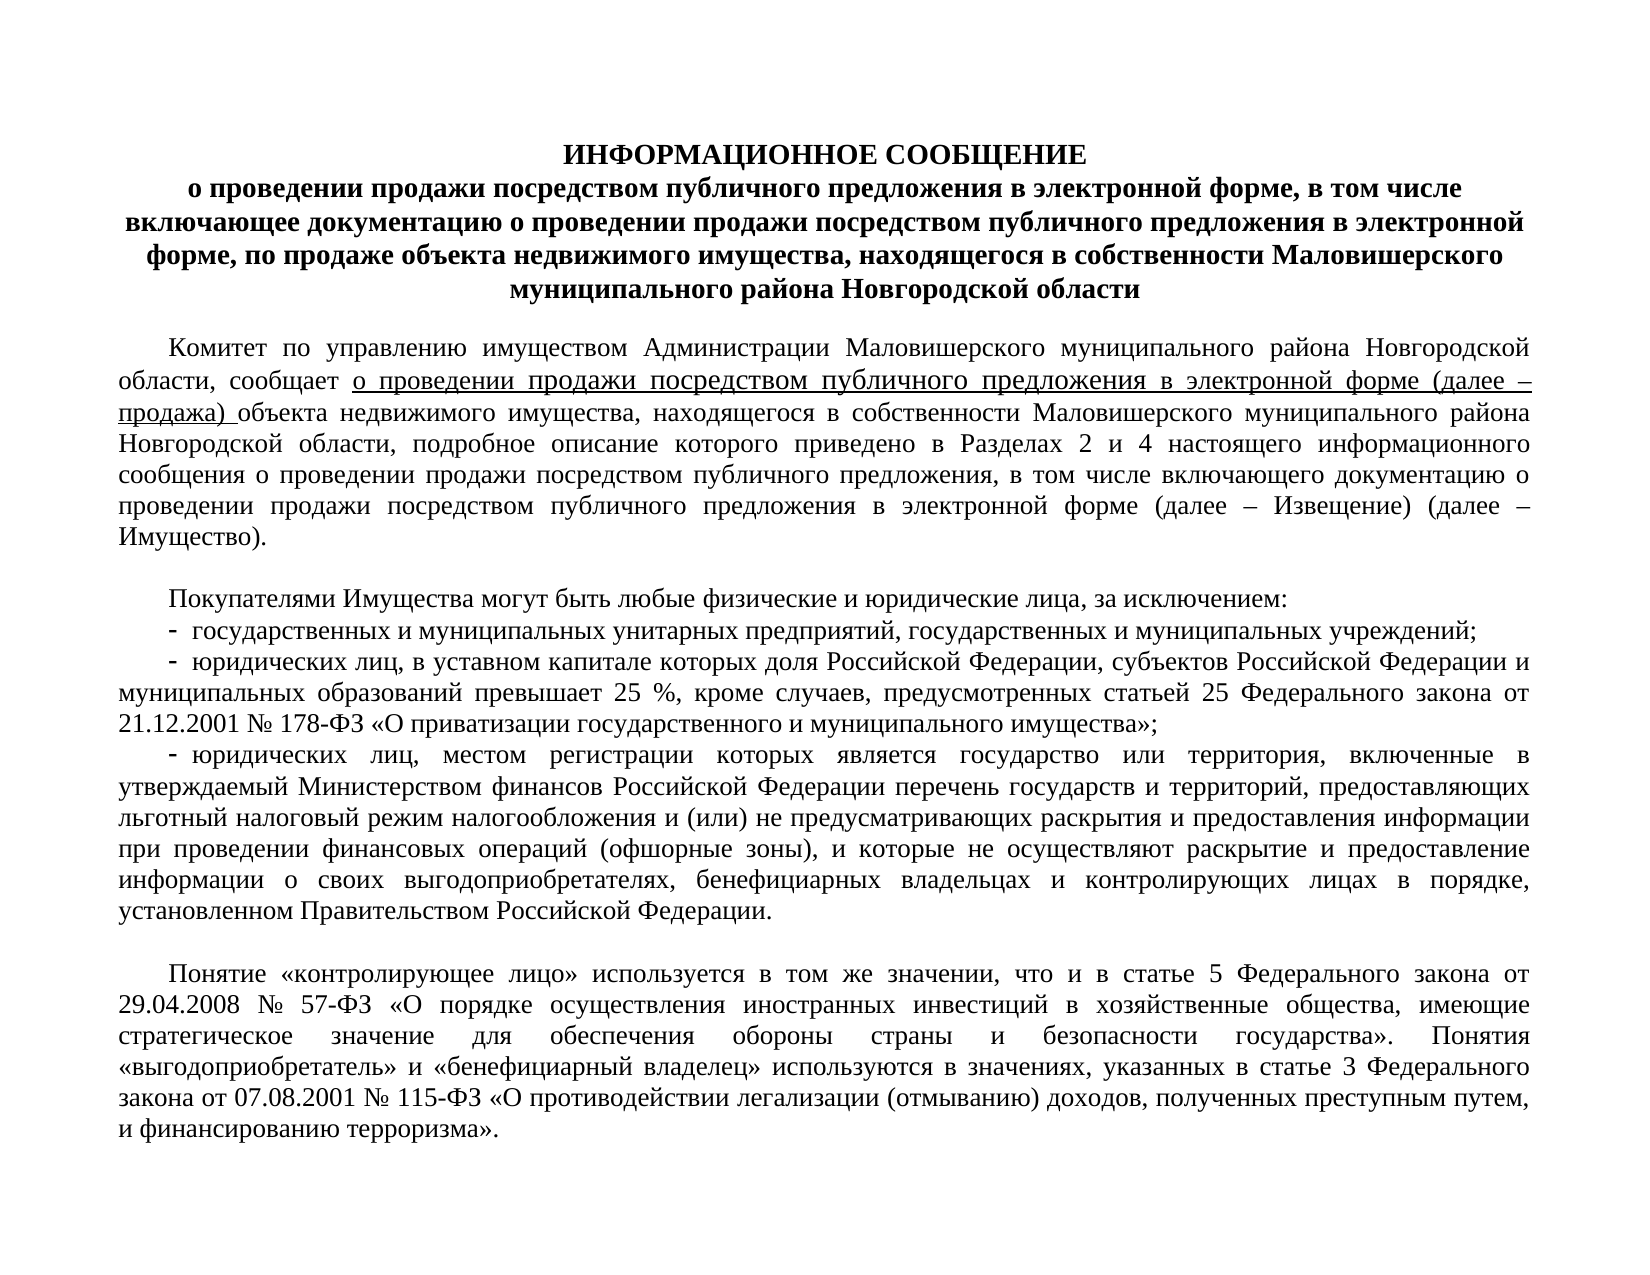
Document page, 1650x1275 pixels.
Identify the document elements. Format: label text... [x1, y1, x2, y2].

text Покупателями Имущества могут быть любые физические и юридические лица, за исключением: [118, 583, 1532, 614]
list юридических лиц, в уставном капитале которых доля Российской Федерации, субъектов Российской Федерации и муниципальных образований превышает 25 %, кроме случаев, предусмотренных статьей 25 Федерального закона от 21.12.2001 № 178-ФЗ «О приватизации государственного и муниципального имущества»; [118, 645, 1532, 738]
text Комитет по управлению имуществом Администрации Маловишерского муниципального района Новгородской области, сообщает о проведении продажи посредством публичного предложения в электронной форме (далее – продажа) объекта недвижимого имущества, находящегося в собственности Маловишерского муниципального района Новгородской области, подробное описание которого приведено в Разделах 2 и 4 настоящего информационного сообщения о проведении продажи посредством публичного предложения, в том числе включающего документацию о проведении продажи посредством публичного предложения в электронной форме (далее – Извещение) (далее – Имущество). [118, 331, 1532, 551]
list юридических лиц, местом регистрации которых является государство или территория, включенные в утверждаемый Министерством финансов Российской Федерации перечень государств и территорий, предоставляющих льготный налоговый режим налогообложения и (или) не предусматривающих раскрытия и предоставления информации при проведении финансовых операций (офшорные зоны), и которые не осуществляют раскрытие и предоставление информации о своих выгодоприобретателях, бенефициарных владельцах и контролирующих лицах в порядке, установленном Правительством Российской Федерации. [118, 738, 1532, 926]
text Понятие «контролирующее лицо» используется в том же значении, что и в статье 5 Федерального закона от 29.04.2008 № 57-ФЗ «О порядке осуществления иностранных инвестиций в хозяйственные общества, имеющие стратегическое значение для обеспечения обороны страны и безопасности государства». Понятия «выгодоприобретатель» и «бенефициарный владелец» используются в значениях, указанных в статье 3 Федерального закона от 07.08.2001 № 115-ФЗ «О противодействии легализации (отмыванию) доходов, полученных преступным путем, и финансированию терроризма». [118, 957, 1532, 1143]
text ИНФОРМАЦИОННОЕ СООБЩЕНИЕ [118, 137, 1532, 171]
text о проведении продажи посредством публичного предложения в электронной форме, в том числе включающее документацию о проведении продажи посредством публичного предложения в электронной форме, по продаже объекта недвижимого имущества, находящегося в собственности Маловишерского муниципального района Новгородской области [118, 171, 1532, 305]
list государственных и муниципальных унитарных предприятий, государственных и муниципальных учреждений; [118, 614, 1532, 645]
